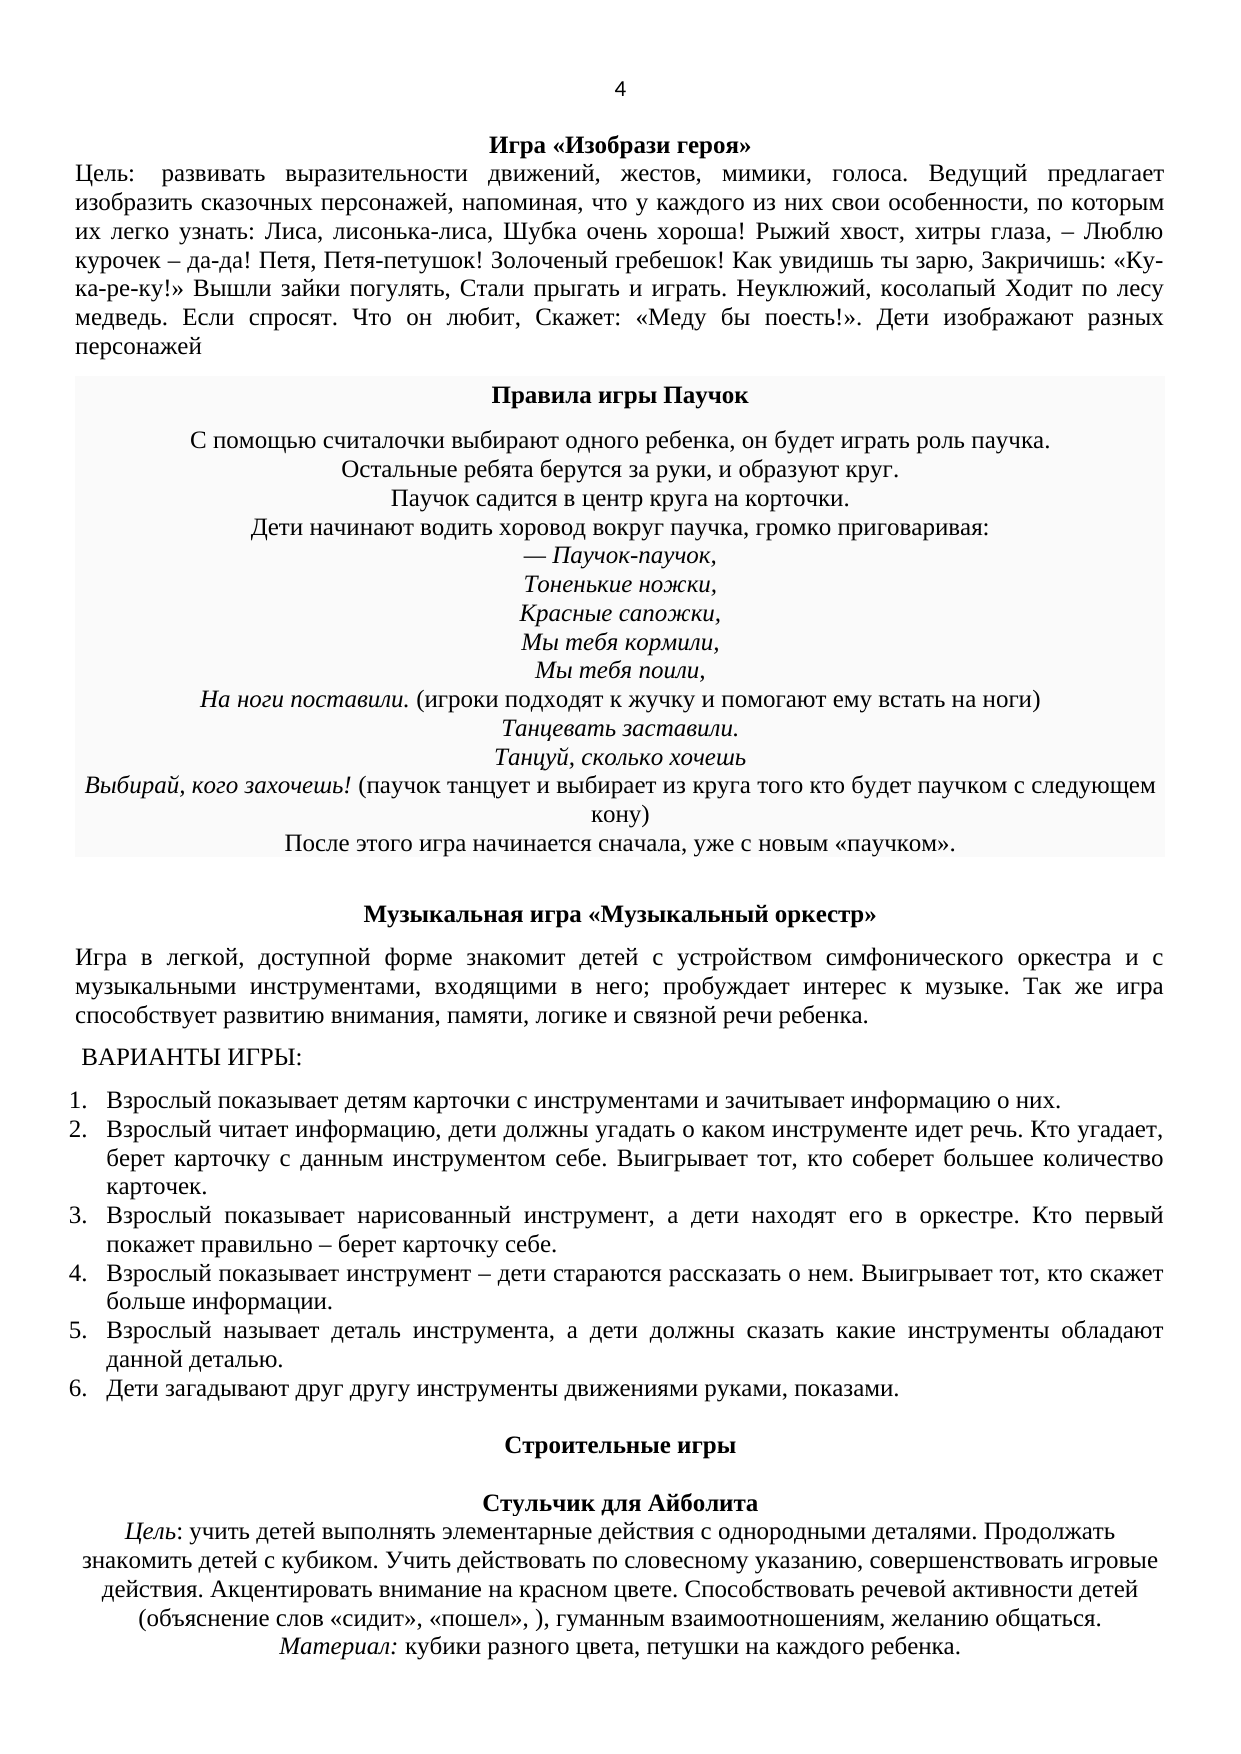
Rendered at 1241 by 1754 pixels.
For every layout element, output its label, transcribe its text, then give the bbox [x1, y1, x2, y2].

list Взрослый называет деталь инструмента, а дети должны сказать какие инструменты обладают данной деталью. [69, 1315, 1165, 1373]
text — Паучок-паучок, Тоненькие ножки, Красные сапожки, Мы тебя кормили, Мы тебя поили, На ноги поставили. (игроки подходят к жучку и помогают ему встать на ноги) Танцевать заставили. Танцуй, сколько хочешь Выбирай, кого захочешь! (паучок танцует и выбирает из круга того кто будет паучком с следующем кону) [75, 541, 1165, 828]
text Игра «Изобрази героя» [75, 130, 1165, 158]
list Дети загадывают друг другу инструменты движениями руками, показами. [69, 1373, 1165, 1401]
text После этого игра начинается сначала, уже с новым «паучком». [75, 828, 1165, 857]
text ВАРИАНТЫ ИГРЫ: [75, 1042, 1165, 1071]
list Взрослый читает информацию, дети должны угадать о каком инструменте идет речь. Кто угадает, берет карточку с данным инструментом себе. Выигрывает тот, кто соберет большее количество карточек. [69, 1114, 1165, 1200]
text Паучок садится в центр круга на корточки. [75, 483, 1165, 512]
text Строительные игры [75, 1430, 1165, 1459]
list Взрослый показывает нарисованный инструмент, а дети находят его в оркестре. Кто первый покажет правильно – берет карточку себе. [69, 1200, 1165, 1258]
text Музыкальная игра «Музыкальный оркестр» [75, 899, 1165, 928]
list Взрослый показывает детям карточки с инструментами и зачитывает информацию о них. [69, 1085, 1165, 1114]
list Взрослый показывает инструмент – дети стараются рассказать о нем. Выигрывает тот, кто скажет больше информации. [69, 1258, 1165, 1315]
text Цель: развивать выразительности движений, жестов, мимики, голоса. Ведущий предлагает изобразить сказочных персонажей, напоминая, что у каждого из них свои особенности, по которым их легко узнать: Лиса, лисонька-лиса, Шубка очень хороша! Рыжий хвост, хитры глаза, – Люблю курочек – да-да! Петя, Петя-петушок! Золоченый гребешок! Как увидишь ты зарю, Закричишь: «Ку-ка-ре-ку!» Вышли зайки погулять, Стали прыгать и играть. Неуклюжий, косолапый Ходит по лесу медведь. Если спросят. Что он любит, Скажет: «Меду бы поесть!». Дети изображают разных персонажей [75, 158, 1165, 360]
text Игра в легкой, доступной форме знакомит детей с устройством симфонического оркестра и с музыкальными инструментами, входящими в него; пробуждает интерес к музыке. Так же игра способствует развитию внимания, памяти, логике и связной речи ребенка. [75, 942, 1165, 1028]
text Остальные ребята берутся за руки, и образуют круг. [75, 454, 1165, 483]
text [75, 1488, 1165, 1660]
text С помощью считалочки выбирают одного ребенка, он будет играть роль паучка. [75, 426, 1165, 454]
text Правила игры Паучок [75, 376, 1165, 409]
text Дети начинают водить хоровод вокруг паучка, громко приговаривая: [75, 512, 1165, 541]
